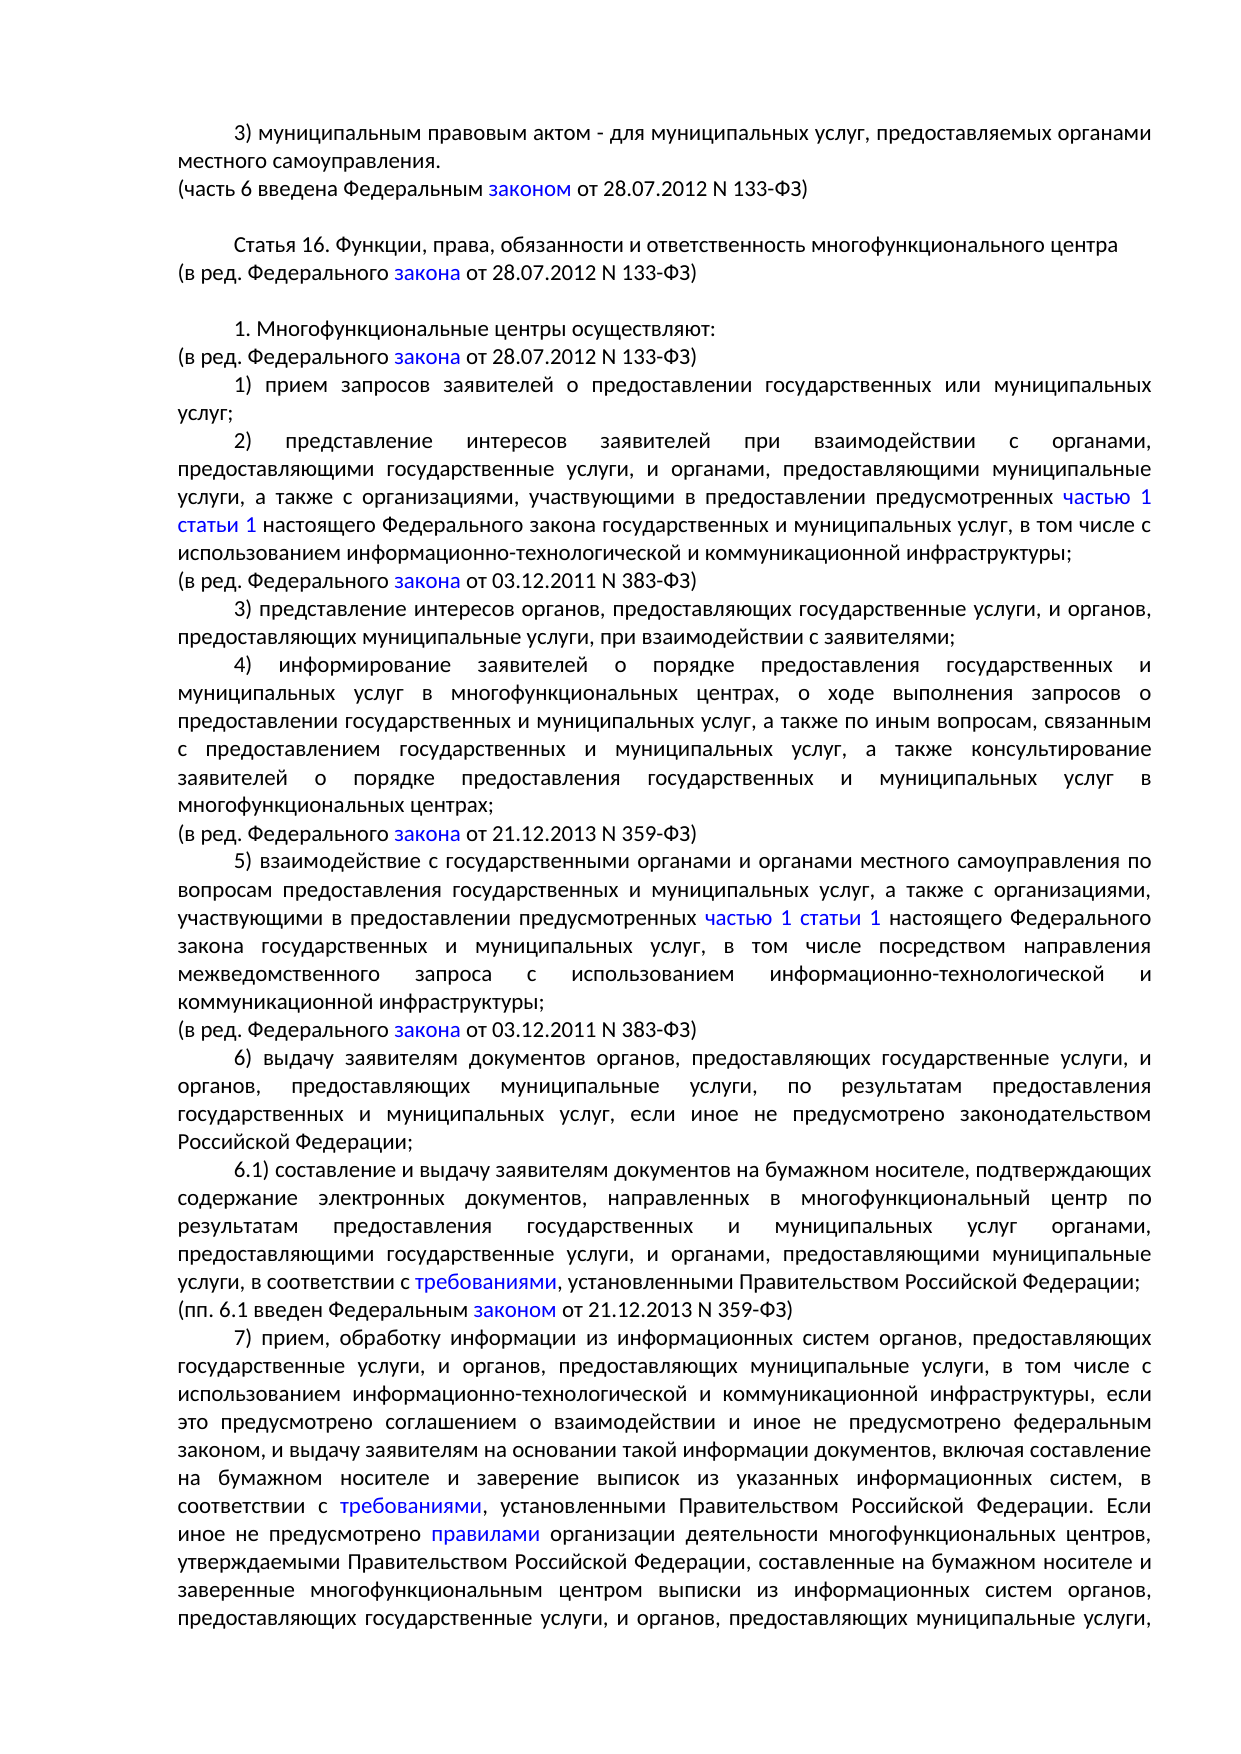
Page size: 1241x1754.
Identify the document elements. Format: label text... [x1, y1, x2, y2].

text 1) прием запросов заявителей о предоставлении государственных или муниципальных услуг; [177, 370, 1152, 426]
text Статья 16. Функции, права, обязанности и ответственность многофункционального центра [177, 230, 1152, 258]
text 6) выдачу заявителям документов органов, предоставляющих государственные услуги, и органов, предоставляющих муниципальные услуги, по результатам предоставления государственных и муниципальных услуг, если иное не предусмотрено законодательством Российской Федерации; [177, 1043, 1152, 1155]
text (в ред. Федерального закона от 03.12.2011 N 383-ФЗ) [177, 1015, 1152, 1043]
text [177, 1323, 1152, 1631]
text 2) представление интересов заявителей при взаимодействии с органами, предоставляющими государственные услуги, и органами, предоставляющими муниципальные услуги, а также с организациями, участвующими в предоставлении предусмотренных частью 1 статьи 1 настоящего Федерального закона государственных и муниципальных услуг, в том числе с использованием информационно-технологической и коммуникационной инфраструктуры; [177, 426, 1152, 566]
text (в ред. Федерального закона от 21.12.2013 N 359-ФЗ) [177, 819, 1152, 847]
text 1. Многофункциональные центры осуществляют: [177, 314, 1152, 342]
text (пп. 6.1 введен Федеральным законом от 21.12.2013 N 359-ФЗ) [177, 1295, 1152, 1323]
text 6.1) составление и выдачу заявителям документов на бумажном носителе, подтверждающих содержание электронных документов, направленных в многофункциональный центр по результатам предоставления государственных и муниципальных услуг органами, предоставляющими государственные услуги, и органами, предоставляющими муниципальные услуги, в соответствии с требованиями, установленными Правительством Российской Федерации; [177, 1155, 1152, 1295]
text (часть 6 введена Федеральным законом от 28.07.2012 N 133-ФЗ) [177, 174, 1152, 202]
text (в ред. Федерального закона от 28.07.2012 N 133-ФЗ) [177, 342, 1152, 370]
text (в ред. Федерального закона от 28.07.2012 N 133-ФЗ) [177, 258, 1152, 286]
text (в ред. Федерального закона от 03.12.2011 N 383-ФЗ) [177, 566, 1152, 594]
text 5) взаимодействие с государственными органами и органами местного самоуправления по вопросам предоставления государственных и муниципальных услуг, а также с организациями, участвующими в предоставлении предусмотренных частью 1 статьи 1 настоящего Федерального закона государственных и муниципальных услуг, в том числе посредством направления межведомственного запроса с использованием информационно-технологической и коммуникационной инфраструктуры; [177, 847, 1152, 1015]
text 3) муниципальным правовым актом - для муниципальных услуг, предоставляемых органами местного самоуправления. [177, 118, 1152, 174]
text 3) представление интересов органов, предоставляющих государственные услуги, и органов, предоставляющих муниципальные услуги, при взаимодействии с заявителями; [177, 594, 1152, 651]
text 4) информирование заявителей о порядке предоставления государственных и муниципальных услуг в многофункциональных центрах, о ходе выполнения запросов о предоставлении государственных и муниципальных услуг, а также по иным вопросам, связанным с предоставлением государственных и муниципальных услуг, а также консультирование заявителей о порядке предоставления государственных и муниципальных услуг в многофункциональных центрах; [177, 651, 1152, 819]
